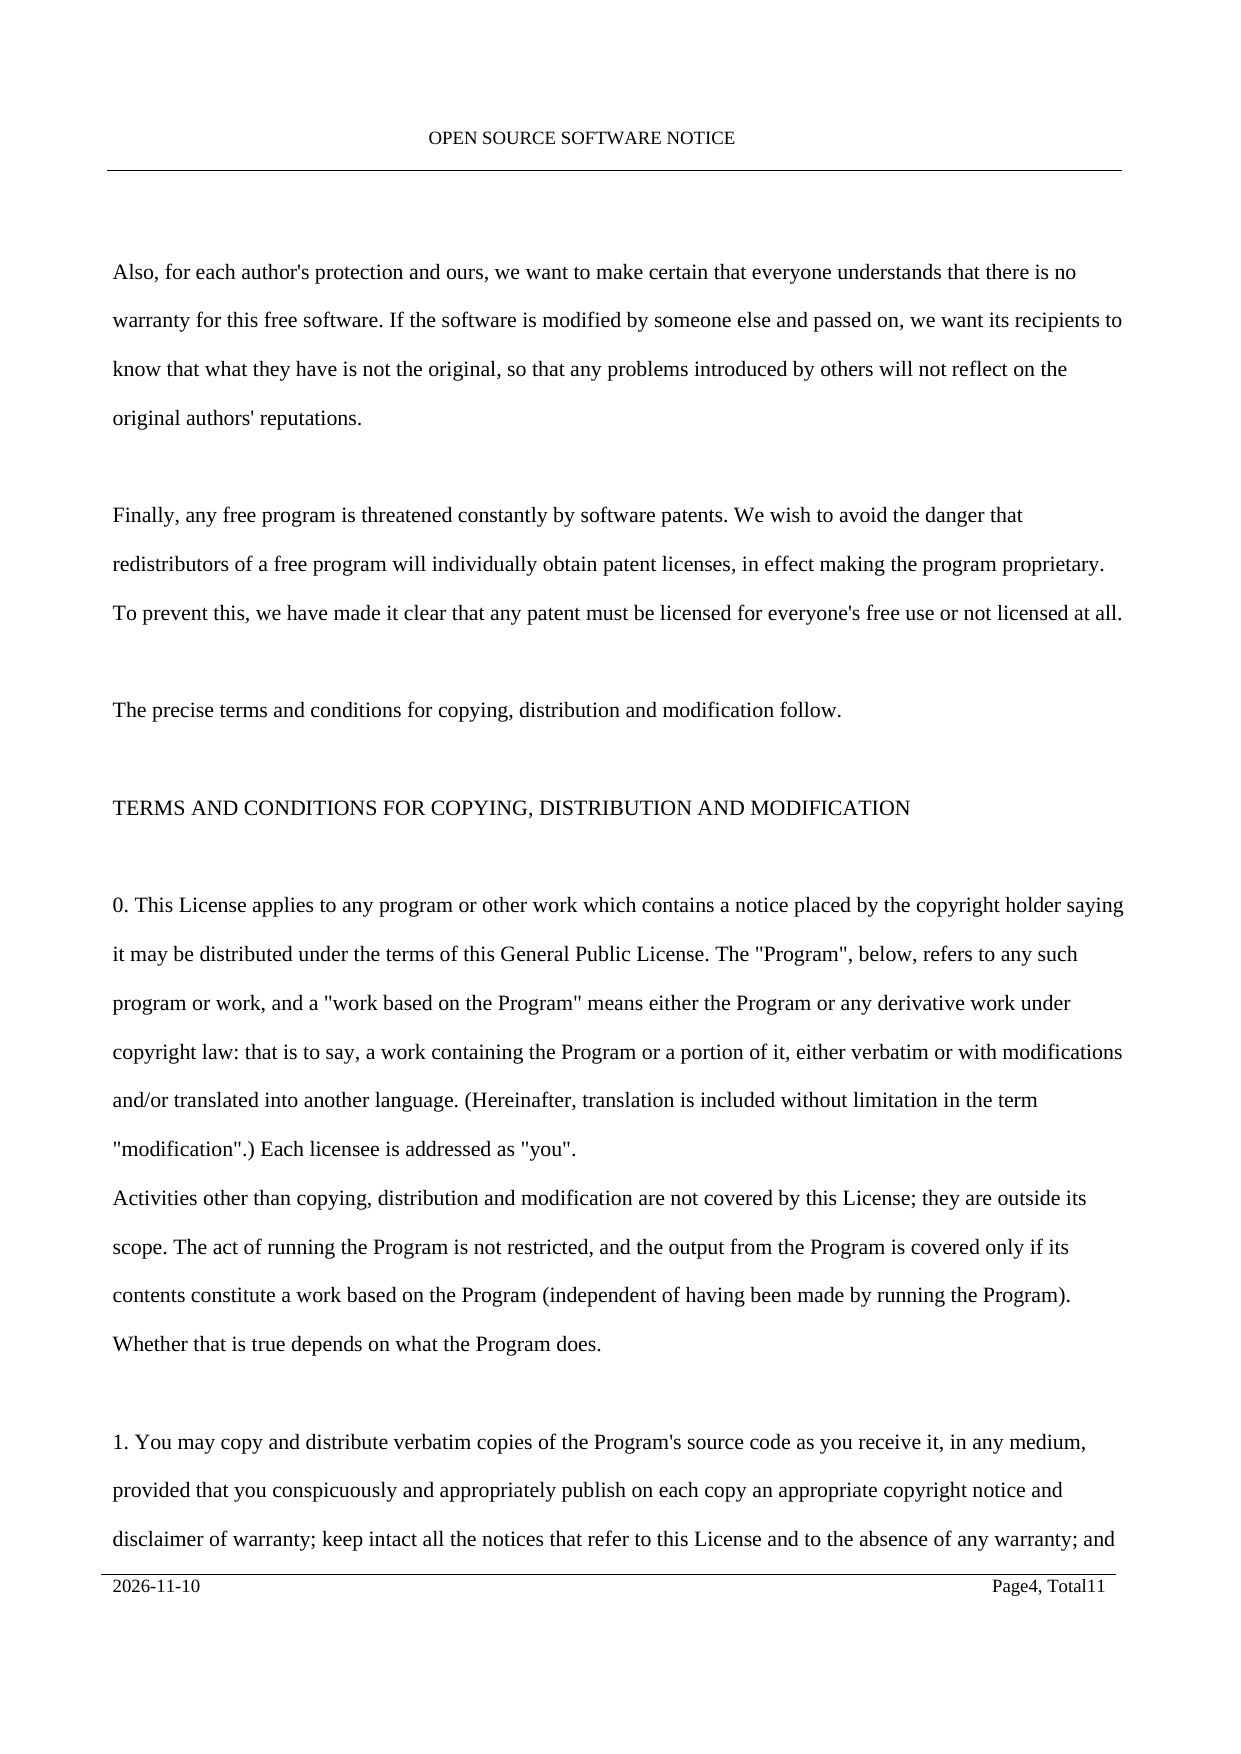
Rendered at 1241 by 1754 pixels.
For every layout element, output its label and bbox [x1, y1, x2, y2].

text [112, 206, 1128, 1555]
